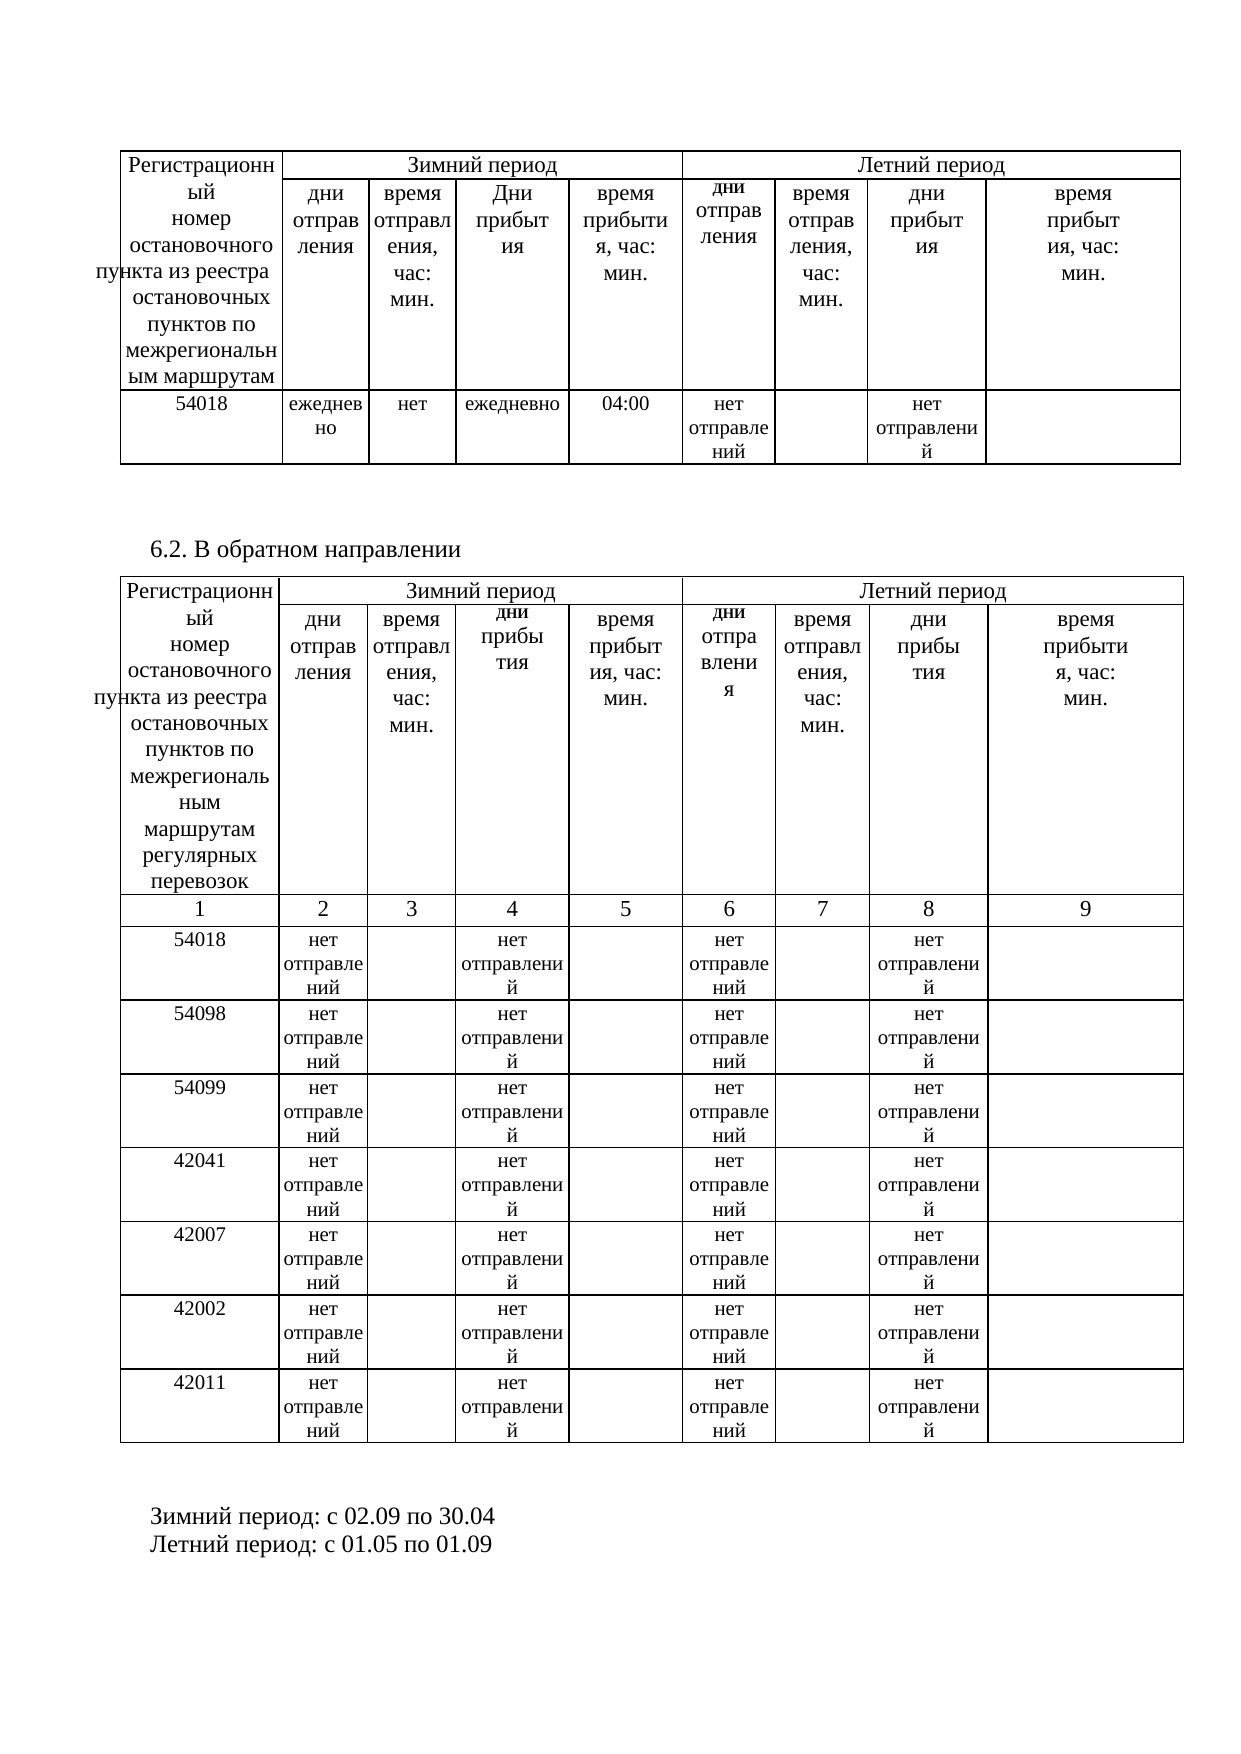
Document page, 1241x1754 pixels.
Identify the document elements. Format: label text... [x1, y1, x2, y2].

text Летний период: с 01.05 по 01.09 [150, 1529, 1090, 1558]
table_cell [776, 1075, 869, 1147]
table_cell [570, 927, 682, 999]
table_cell [368, 1370, 455, 1442]
table_cell ДНИ прибы тия [456, 605, 568, 894]
table_cell 54018 [121, 391, 282, 463]
text 6.2. В обратном направлении [150, 534, 1090, 563]
table_header Летний период [683, 152, 1180, 178]
table_cell 4 [456, 895, 568, 926]
table_cell нет отправлений [280, 927, 367, 999]
table_cell 42007 [121, 1222, 278, 1294]
table_cell 04:00 [570, 391, 682, 463]
table_cell нет отправлений [683, 391, 774, 463]
table_cell 42002 [121, 1296, 278, 1368]
table_cell [989, 1148, 1183, 1221]
table_cell время прибыти я, час: мин. [989, 605, 1183, 894]
table_cell [989, 1370, 1183, 1442]
table_cell время отправ ления, час: мин. [776, 180, 867, 389]
table_cell нет отправлений [456, 1370, 568, 1442]
table_cell 1 [121, 895, 278, 926]
table_cell [989, 1296, 1183, 1368]
table_cell нет отправлений [870, 1222, 987, 1294]
table_cell нет отправлений [280, 1075, 367, 1147]
table_cell [368, 1296, 455, 1368]
table_cell [776, 391, 867, 463]
table_cell 3 [368, 895, 455, 926]
table_cell время отправл ения, час: мин. [368, 605, 455, 894]
table_cell нет отправлений [280, 1296, 367, 1368]
table_cell нет отправлений [683, 927, 775, 999]
table_cell [776, 1222, 869, 1294]
table_cell дни прибы тия [870, 605, 987, 894]
table_cell 8 [870, 895, 987, 926]
table_cell 9 [989, 895, 1183, 926]
table_cell ежедневно [283, 391, 368, 463]
table_cell [368, 1148, 455, 1221]
table_cell нет отправлений [683, 1296, 775, 1368]
table_cell нет отправлений [280, 1148, 367, 1221]
table_cell [368, 1001, 455, 1073]
table_cell [368, 1075, 455, 1147]
table_cell 54098 [121, 1001, 278, 1073]
table_cell [987, 391, 1180, 463]
table_cell [570, 1075, 682, 1147]
table_cell нет отправлений [683, 1148, 775, 1221]
table_cell [570, 1148, 682, 1221]
text Зимний период: с 02.09 по 30.04 [150, 1501, 1090, 1529]
table_cell нет отправлений [868, 391, 985, 463]
table_cell [776, 1001, 869, 1073]
table_cell 6 [683, 895, 775, 926]
table_header Зимний период [283, 152, 682, 178]
table_cell дни отправ ления [283, 180, 368, 389]
table_cell нет отправлений [870, 1296, 987, 1368]
table_cell [989, 1222, 1183, 1294]
table_cell время отправл ения, час: мин. [776, 605, 869, 894]
table_header Регистрационный номер остановочного пункта из реестра остановочных пунктов по межрегиональным маршрутам регулярных перевозок [121, 577, 279, 894]
table_cell [570, 1222, 682, 1294]
table_cell нет отправлений [683, 1001, 775, 1073]
table_cell нет отправлений [456, 1001, 568, 1073]
table_cell [776, 1296, 869, 1368]
table_cell 42011 [121, 1370, 278, 1442]
table_cell нет отправлений [870, 1148, 987, 1221]
table_header Зимний период [280, 577, 682, 604]
table_cell нет отправлений [280, 1370, 367, 1442]
table_cell нет отправлений [870, 1075, 987, 1147]
table_cell 5 [570, 895, 682, 926]
table_cell 7 [776, 895, 869, 926]
table_cell Дни прибыт ия [457, 180, 568, 389]
table_cell нет отправлений [683, 1222, 775, 1294]
table_cell нет отправлений [870, 1370, 987, 1442]
table_cell 2 [280, 895, 367, 926]
table_header Регистрационный номер остановочного пункта из реестра остановочных пунктов по межрегиональным маршрутам регулярных перевозок [121, 152, 282, 389]
table_cell 54018 [121, 927, 278, 999]
table_cell [368, 1222, 455, 1294]
table_cell ежедневно [457, 391, 568, 463]
table_cell 42041 [121, 1148, 278, 1221]
table_cell нет отправлений [870, 1001, 987, 1073]
table_cell [570, 1296, 682, 1368]
table_cell время прибыти я, час: мин. [570, 180, 682, 389]
table_cell [570, 1001, 682, 1073]
table_cell [570, 1370, 682, 1442]
table_header Летний период [683, 577, 1183, 604]
table_cell нет отправлений [683, 1075, 775, 1147]
table_cell нет отправлений [456, 1296, 568, 1368]
table_cell [776, 927, 869, 999]
table_cell дни прибыт ия [868, 180, 985, 389]
table_cell ДНИ отпра влени я [683, 605, 775, 894]
table_cell [368, 927, 455, 999]
table_cell нет отправлений [456, 1075, 568, 1147]
table_cell [989, 1001, 1183, 1073]
table_cell [776, 1148, 869, 1221]
table_cell [989, 1075, 1183, 1147]
table_cell время отправл ения, час: мин. [370, 180, 455, 389]
table_cell 54099 [121, 1075, 278, 1147]
table_cell нет отправлений [456, 1222, 568, 1294]
table_cell нет отправлений [683, 1370, 775, 1442]
table_cell время прибыт ия, час: мин. [987, 180, 1180, 389]
table_cell дни отправ ления [280, 605, 367, 894]
table_cell нет [370, 391, 455, 463]
table_cell ДНИ отправ ления [683, 180, 774, 389]
table_cell [776, 1370, 869, 1442]
table_cell нет отправлений [280, 1222, 367, 1294]
table_cell нет отправлений [456, 1148, 568, 1221]
table_cell время прибыт ия, час: мин. [570, 605, 682, 894]
table_cell нет отправлений [280, 1001, 367, 1073]
table_cell нет отправлений [456, 927, 568, 999]
table_cell [989, 927, 1183, 999]
table_cell нет отправлений [870, 927, 987, 999]
